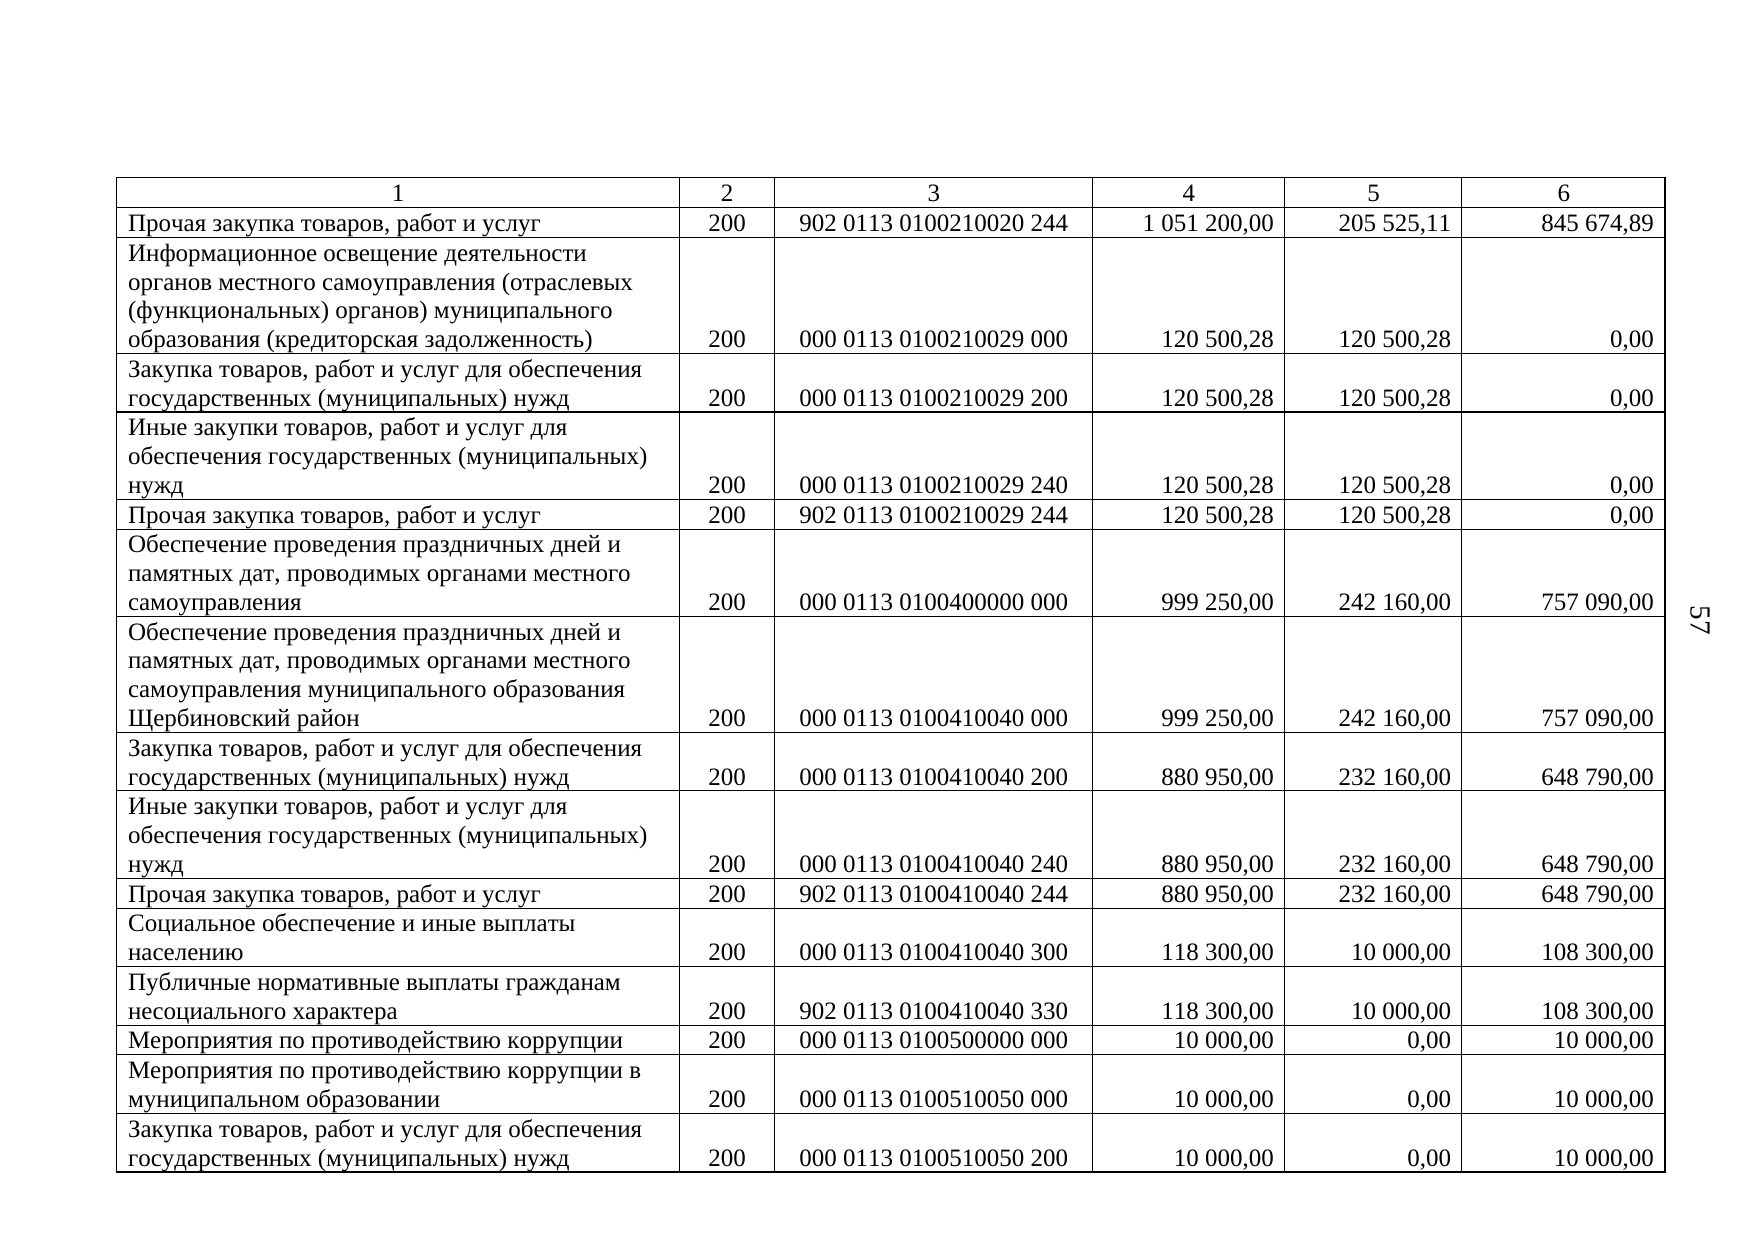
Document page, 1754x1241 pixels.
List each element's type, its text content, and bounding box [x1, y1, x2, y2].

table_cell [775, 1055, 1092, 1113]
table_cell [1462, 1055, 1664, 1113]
table_cell 200 [680, 413, 774, 499]
table_cell 200 [680, 238, 774, 353]
table_cell 648 790,00 [1462, 791, 1664, 878]
table_cell 0,00 [1462, 500, 1664, 528]
table_cell 000 0113 0100400000 000 [775, 530, 1092, 616]
table_cell 0,00 [1462, 413, 1664, 499]
table_cell 000 0113 0100500000 000 [775, 1026, 1092, 1054]
table_cell 108 300,00 [1462, 909, 1664, 966]
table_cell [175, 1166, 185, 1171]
table_cell 120 500,28 [1093, 500, 1284, 528]
table_cell 1 051 200,00 [1093, 208, 1284, 237]
table_cell Прочая закупка товаров, работ и услуг [117, 500, 679, 528]
table_cell Обеспечение проведения праздничных дней и памятных дат, проводимых органами местного самоуправления [117, 530, 679, 616]
table_cell Обеспечение проведения праздничных дней и памятных дат, проводимых органами местного самоуправления муниципального образования Щербиновский район [117, 617, 679, 732]
table_cell 000 0113 0100410040 000 [775, 617, 1092, 732]
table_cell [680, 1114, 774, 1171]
table_cell 242 160,00 [1285, 530, 1461, 616]
table_cell 999 250,00 [1093, 617, 1284, 732]
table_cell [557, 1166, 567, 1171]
table_cell 000 0113 0100210029 000 [775, 238, 1092, 353]
table_cell 232 160,00 [1285, 733, 1461, 790]
table_cell 0,00 [1285, 1026, 1461, 1054]
table_cell 120 500,28 [1285, 500, 1461, 528]
table_cell Закупка товаров, работ и услуг для обеспечения государственных (муниципальных) нужд [117, 733, 679, 790]
table_cell 200 [680, 791, 774, 878]
table_cell 000 0113 0100410040 200 [775, 733, 1092, 790]
table_cell 0,00 [1462, 238, 1664, 353]
table_cell 232 160,00 [1285, 791, 1461, 878]
table_cell 120 500,28 [1093, 238, 1284, 353]
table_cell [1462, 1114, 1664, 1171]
table_cell 200 [680, 733, 774, 790]
table_cell Иные закупки товаров, работ и услуг для обеспечения государственных (муниципальных) нужд [117, 413, 679, 499]
table_cell 120 500,28 [1093, 354, 1284, 411]
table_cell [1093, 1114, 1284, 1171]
table_cell 880 950,00 [1093, 879, 1284, 907]
table_cell Прочая закупка товаров, работ и услуг [117, 879, 679, 907]
table_cell Публичные нормативные выплаты гражданам несоциального характера [117, 967, 679, 1024]
table_cell 000 0113 0100410040 300 [775, 909, 1092, 966]
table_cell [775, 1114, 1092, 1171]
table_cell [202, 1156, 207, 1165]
table_header 3 [775, 178, 1092, 207]
table_cell 120 500,28 [1285, 238, 1461, 353]
table_cell 902 0113 0100410040 244 [775, 879, 1092, 907]
table_cell 0,00 [1462, 354, 1664, 411]
table_cell 200 [680, 530, 774, 616]
table_cell 200 [680, 909, 774, 966]
table_cell 205 525,11 [1285, 208, 1461, 237]
table_cell 648 790,00 [1462, 879, 1664, 907]
table_cell 118 300,00 [1093, 967, 1284, 1024]
table_cell 200 [680, 967, 774, 1024]
table_cell 120 500,28 [1093, 413, 1284, 499]
table_cell 200 [680, 354, 774, 411]
table_cell 200 [680, 1026, 774, 1054]
table_cell 120 500,28 [1285, 354, 1461, 411]
table_cell 845 674,89 [1462, 208, 1664, 237]
table_header 4 [1093, 178, 1284, 207]
table_cell 902 0113 0100210029 244 [775, 500, 1092, 528]
table_cell 000 0113 0100410040 240 [775, 791, 1092, 878]
table_header 2 [680, 178, 774, 207]
table_cell Мероприятия по противодействию коррупции [117, 1026, 679, 1054]
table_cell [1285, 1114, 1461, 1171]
table_cell Информационное освещение деятельности органов местного самоуправления (отраслевых (функциональных) органов) муниципального образования (кредиторская задолженность) [117, 238, 679, 353]
table_cell 648 790,00 [1462, 733, 1664, 790]
table_cell 200 [680, 1055, 774, 1113]
table_cell 120 500,28 [1285, 413, 1461, 499]
table_cell 757 090,00 [1462, 617, 1664, 732]
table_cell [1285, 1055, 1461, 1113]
table_cell 108 300,00 [1462, 967, 1664, 1024]
table_cell 999 250,00 [1093, 530, 1284, 616]
table_cell 880 950,00 [1093, 733, 1284, 790]
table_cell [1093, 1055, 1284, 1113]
table_cell 757 090,00 [1462, 530, 1664, 616]
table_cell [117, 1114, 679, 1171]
table_cell Прочая закупка товаров, работ и услуг [117, 208, 679, 237]
table_cell 880 950,00 [1093, 791, 1284, 878]
table_cell Закупка товаров, работ и услуг для обеспечения государственных (муниципальных) нужд [117, 354, 679, 411]
table_cell 200 [680, 500, 774, 528]
table_cell Иные закупки товаров, работ и услуг для обеспечения государственных (муниципальных) нужд [117, 791, 679, 878]
table_cell 118 300,00 [1093, 909, 1284, 966]
table_cell 902 0113 0100410040 330 [775, 967, 1092, 1024]
table_cell 200 [680, 208, 774, 237]
table_cell Мероприятия по противодействию коррупции в муниципальном образовании [117, 1055, 679, 1113]
table_cell 242 160,00 [1285, 617, 1461, 732]
table_header 5 [1285, 178, 1461, 207]
table_header 6 [1462, 178, 1664, 207]
table_cell 232 160,00 [1285, 879, 1461, 907]
table_cell 000 0113 0100210029 200 [775, 354, 1092, 411]
table_cell 10 000,00 [1285, 909, 1461, 966]
table_cell 000 0113 0100210029 240 [775, 413, 1092, 499]
table_cell Социальное обеспечение и иные выплаты населению [117, 909, 679, 966]
table_cell 200 [680, 617, 774, 732]
table_cell 10 000,00 [1093, 1026, 1284, 1054]
table_cell 902 0113 0100210020 244 [775, 208, 1092, 237]
table_header 1 [117, 178, 679, 207]
table_cell 200 [680, 879, 774, 907]
table_cell 10 000,00 [1285, 967, 1461, 1024]
table_cell 10 000,00 [1462, 1026, 1664, 1054]
